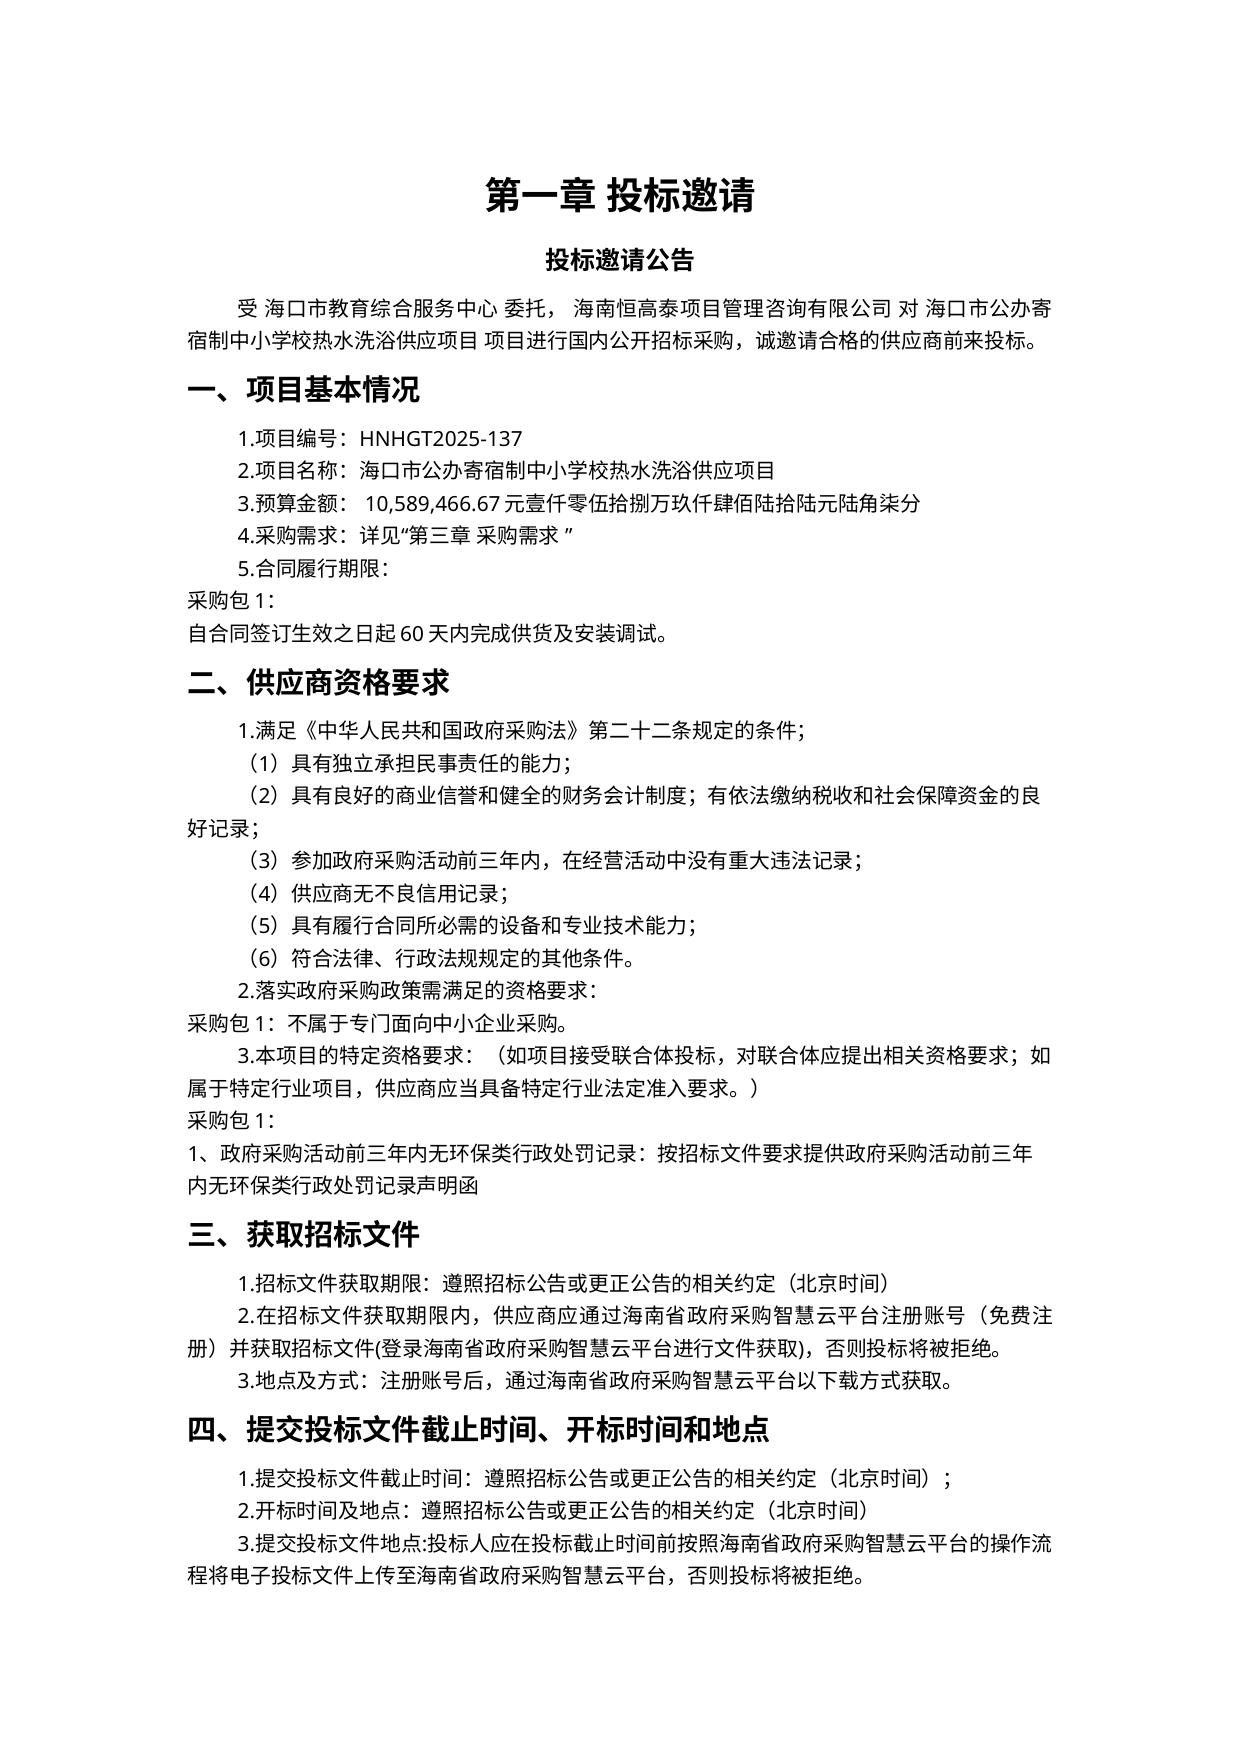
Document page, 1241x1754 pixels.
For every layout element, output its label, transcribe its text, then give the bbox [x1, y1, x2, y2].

text 三、获取招标文件 [187, 1202, 1053, 1267]
text （3）参加政府采购活动前三年内，在经营活动中没有重大违法记录； [187, 844, 1053, 877]
text 采购包1：不属于专门面向中小企业采购。 [187, 1007, 1053, 1039]
text 5.合同履行期限： [187, 552, 1053, 584]
text 采购包1： [187, 1104, 1053, 1137]
text 1、政府采购活动前三年内无环保类行政处罚记录：按招标文件要求提供政府采购活动前三年内无环保类行政处罚记录声明函 [187, 1137, 1053, 1202]
text 2.落实政府采购政策需满足的资格要求： [187, 974, 1053, 1007]
text 二、供应商资格要求 [187, 649, 1053, 714]
text 1.项目编号：HNHGT2025-137 [187, 422, 1053, 454]
text 自合同签订生效之日起60天内完成供货及安装调试。 [187, 617, 1053, 649]
text （6）符合法律、行政法规规定的其他条件。 [187, 942, 1053, 974]
text 2.在招标文件获取期限内，供应商应通过海南省政府采购智慧云平台注册账号（免费注册）并获取招标文件(登录海南省政府采购智慧云平台进行文件获取)，否则投标将被拒绝。 [187, 1299, 1053, 1364]
text 四、提交投标文件截止时间、开标时间和地点 [187, 1397, 1053, 1462]
text 3.地点及方式：注册账号后，通过海南省政府采购智慧云平台以下载方式获取。 [187, 1364, 1053, 1397]
text （2）具有良好的商业信誉和健全的财务会计制度；有依法缴纳税收和社会保障资金的良好记录； [187, 779, 1053, 844]
text 投标邀请公告 [187, 227, 1053, 292]
text 4.采购需求：详见“第三章 采购需求 ” [187, 519, 1053, 552]
text （5）具有履行合同所必需的设备和专业技术能力； [187, 909, 1053, 942]
text 1.招标文件获取期限：遵照招标公告或更正公告的相关约定（北京时间） [187, 1267, 1053, 1299]
text 一、项目基本情况 [187, 357, 1053, 422]
text 第一章 投标邀请 [187, 162, 1053, 227]
text 受 海口市教育综合服务中心 委托， 海南恒高泰项目管理咨询有限公司 对 海口市公办寄宿制中小学校热水洗浴供应项目 项目进行国内公开招标采购，诚邀请合格的供应商前来投标。 [187, 292, 1053, 357]
text 3.提交投标文件地点:投标人应在投标截止时间前按照海南省政府采购智慧云平台的操作流程将电子投标文件上传至海南省政府采购智慧云平台，否则投标将被拒绝。 [187, 1527, 1053, 1592]
text （1）具有独立承担民事责任的能力； [187, 747, 1053, 779]
text 3.本项目的特定资格要求：（如项目接受联合体投标，对联合体应提出相关资格要求；如属于特定行业项目，供应商应当具备特定行业法定准入要求。） [187, 1039, 1053, 1104]
text 2.项目名称：海口市公办寄宿制中小学校热水洗浴供应项目 [187, 454, 1053, 487]
text 1.提交投标文件截止时间：遵照招标公告或更正公告的相关约定（北京时间）； [187, 1462, 1053, 1494]
text 1.满足《中华人民共和国政府采购法》第二十二条规定的条件； [187, 714, 1053, 747]
text （4）供应商无不良信用记录； [187, 877, 1053, 909]
text 采购包1： [187, 584, 1053, 617]
text 3.预算金额： 10,589,466.67元壹仟零伍拾捌万玖仟肆佰陆拾陆元陆角柒分 [187, 487, 1053, 519]
text 2.开标时间及地点：遵照招标公告或更正公告的相关约定（北京时间） [187, 1494, 1053, 1527]
